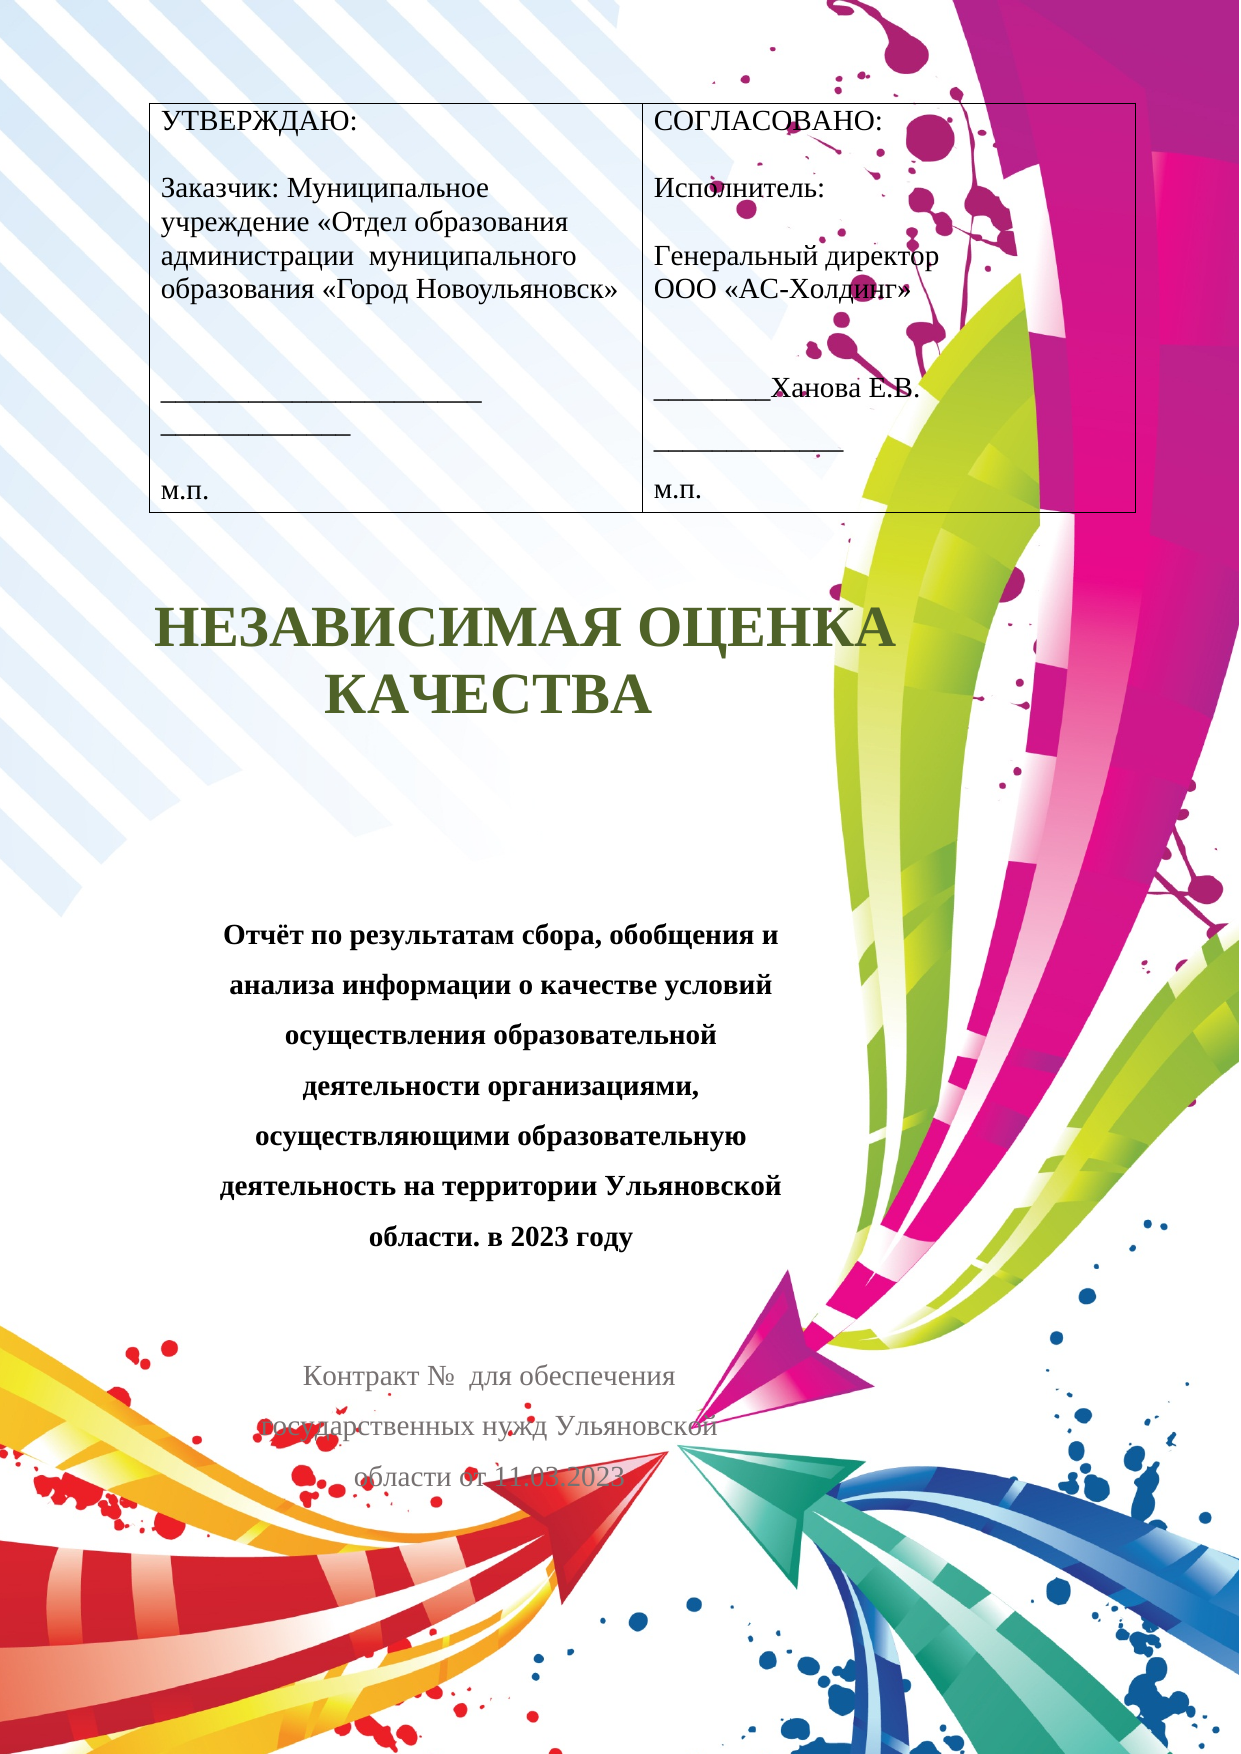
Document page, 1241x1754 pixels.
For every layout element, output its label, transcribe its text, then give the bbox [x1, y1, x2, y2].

table_header СОГЛАСОВАНО: Исполнитель: Генеральный директор ООО «АС-Холдинг» ________Ханова Е.В. _____________ м.п. [643, 104, 1135, 512]
table_header УТВЕРЖДАЮ: Заказчик: Муниципальное учреждение «Отдел образования администрации муниципального образования «Город Новоульяновск» ______________________ _____________ м.п. [150, 104, 642, 512]
picture [0, 0, 1239, 1754]
text Оглавление [133, 580, 1152, 613]
